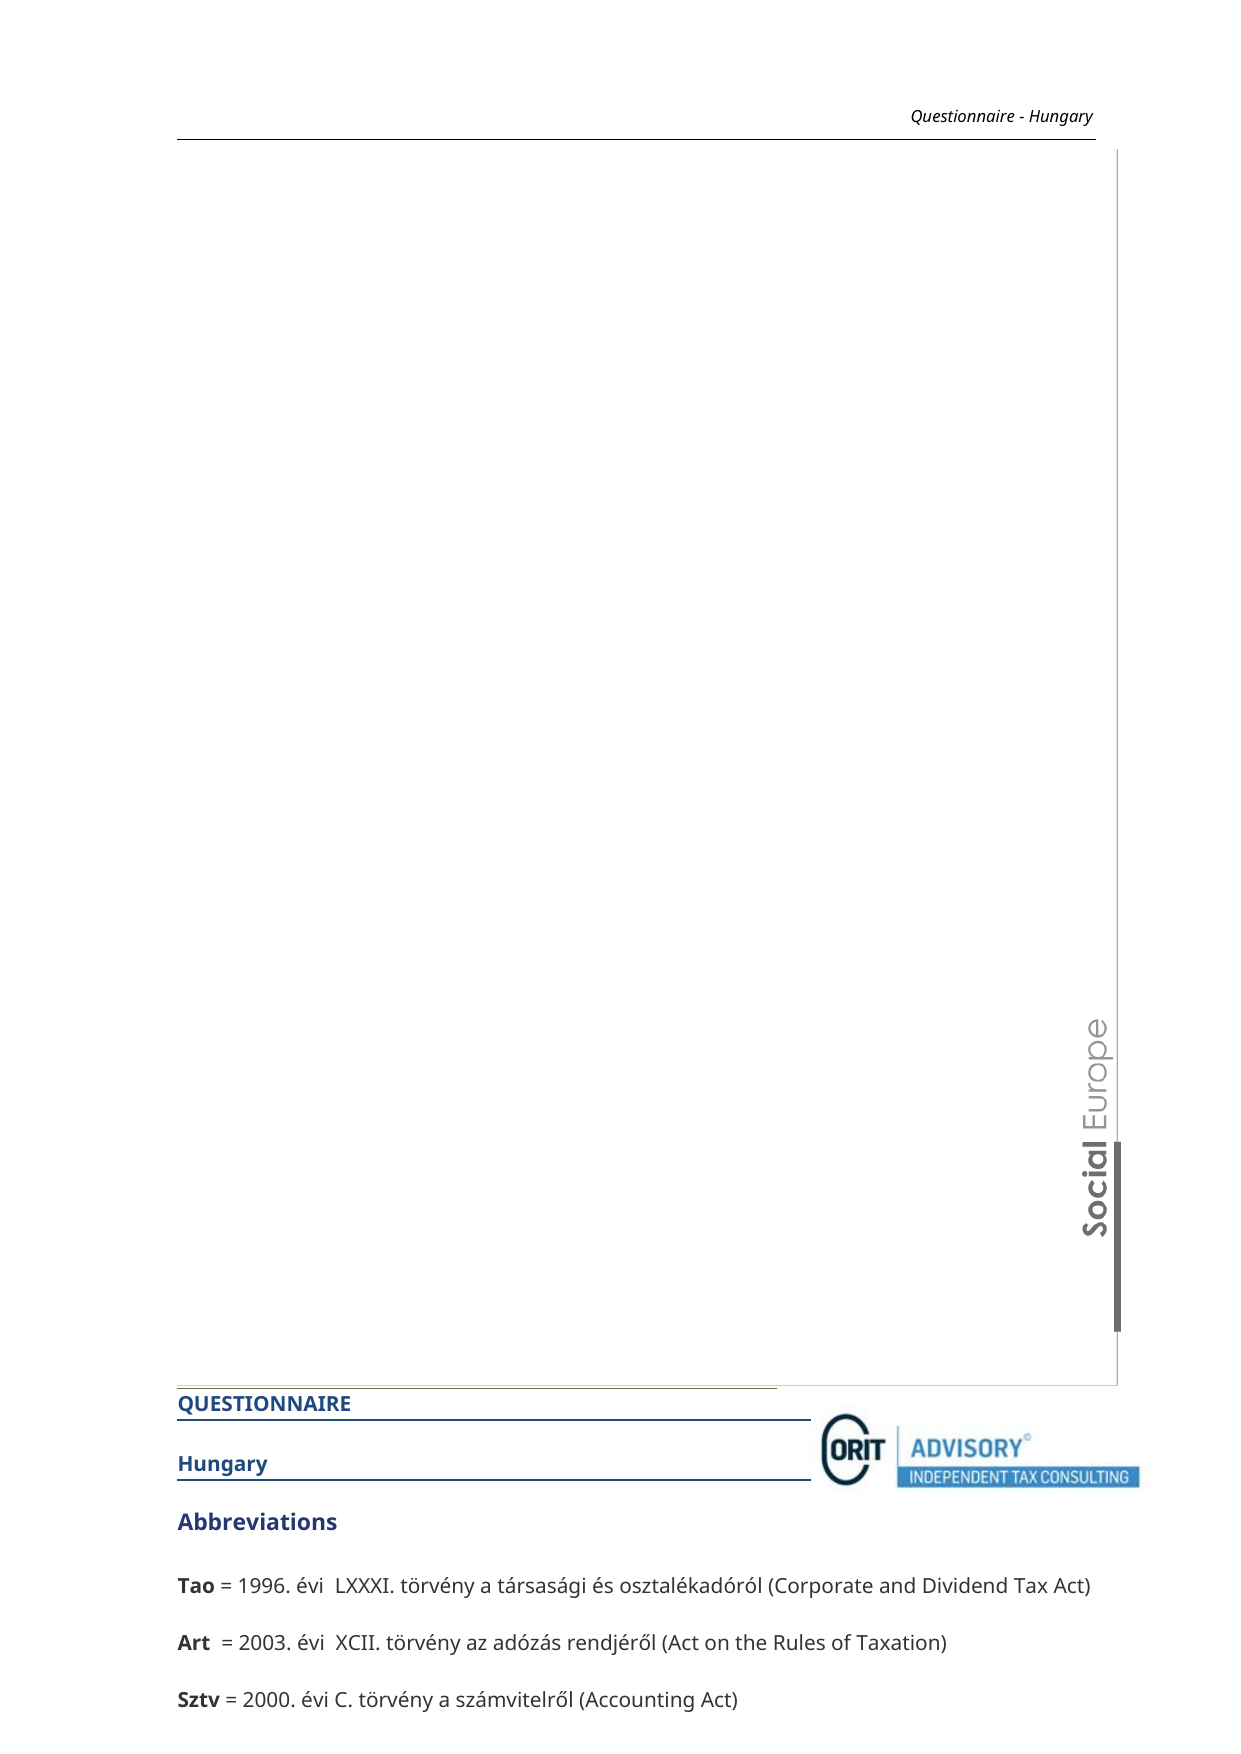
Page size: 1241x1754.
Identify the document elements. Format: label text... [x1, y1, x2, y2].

text Sztv = 2000. évi C. törvény a számvitelről (Accounting Act) [177, 1685, 1092, 1714]
picture [177, 149, 1121, 1386]
text Tao = 1996. évi LXXXI. törvény a társasági és osztalékadóról (Corporate and Dividend Tax Act) [177, 1571, 1092, 1600]
subtitle Abbreviations [177, 1506, 1092, 1537]
picture [811, 1405, 1151, 1495]
text QUESTIONNAIRE [177, 1389, 1092, 1419]
text Hungary [177, 1449, 811, 1479]
text Art = 2003. évi XCII. törvény az adózás rendjéről (Act on the Rules of Taxation) [177, 1628, 1092, 1657]
